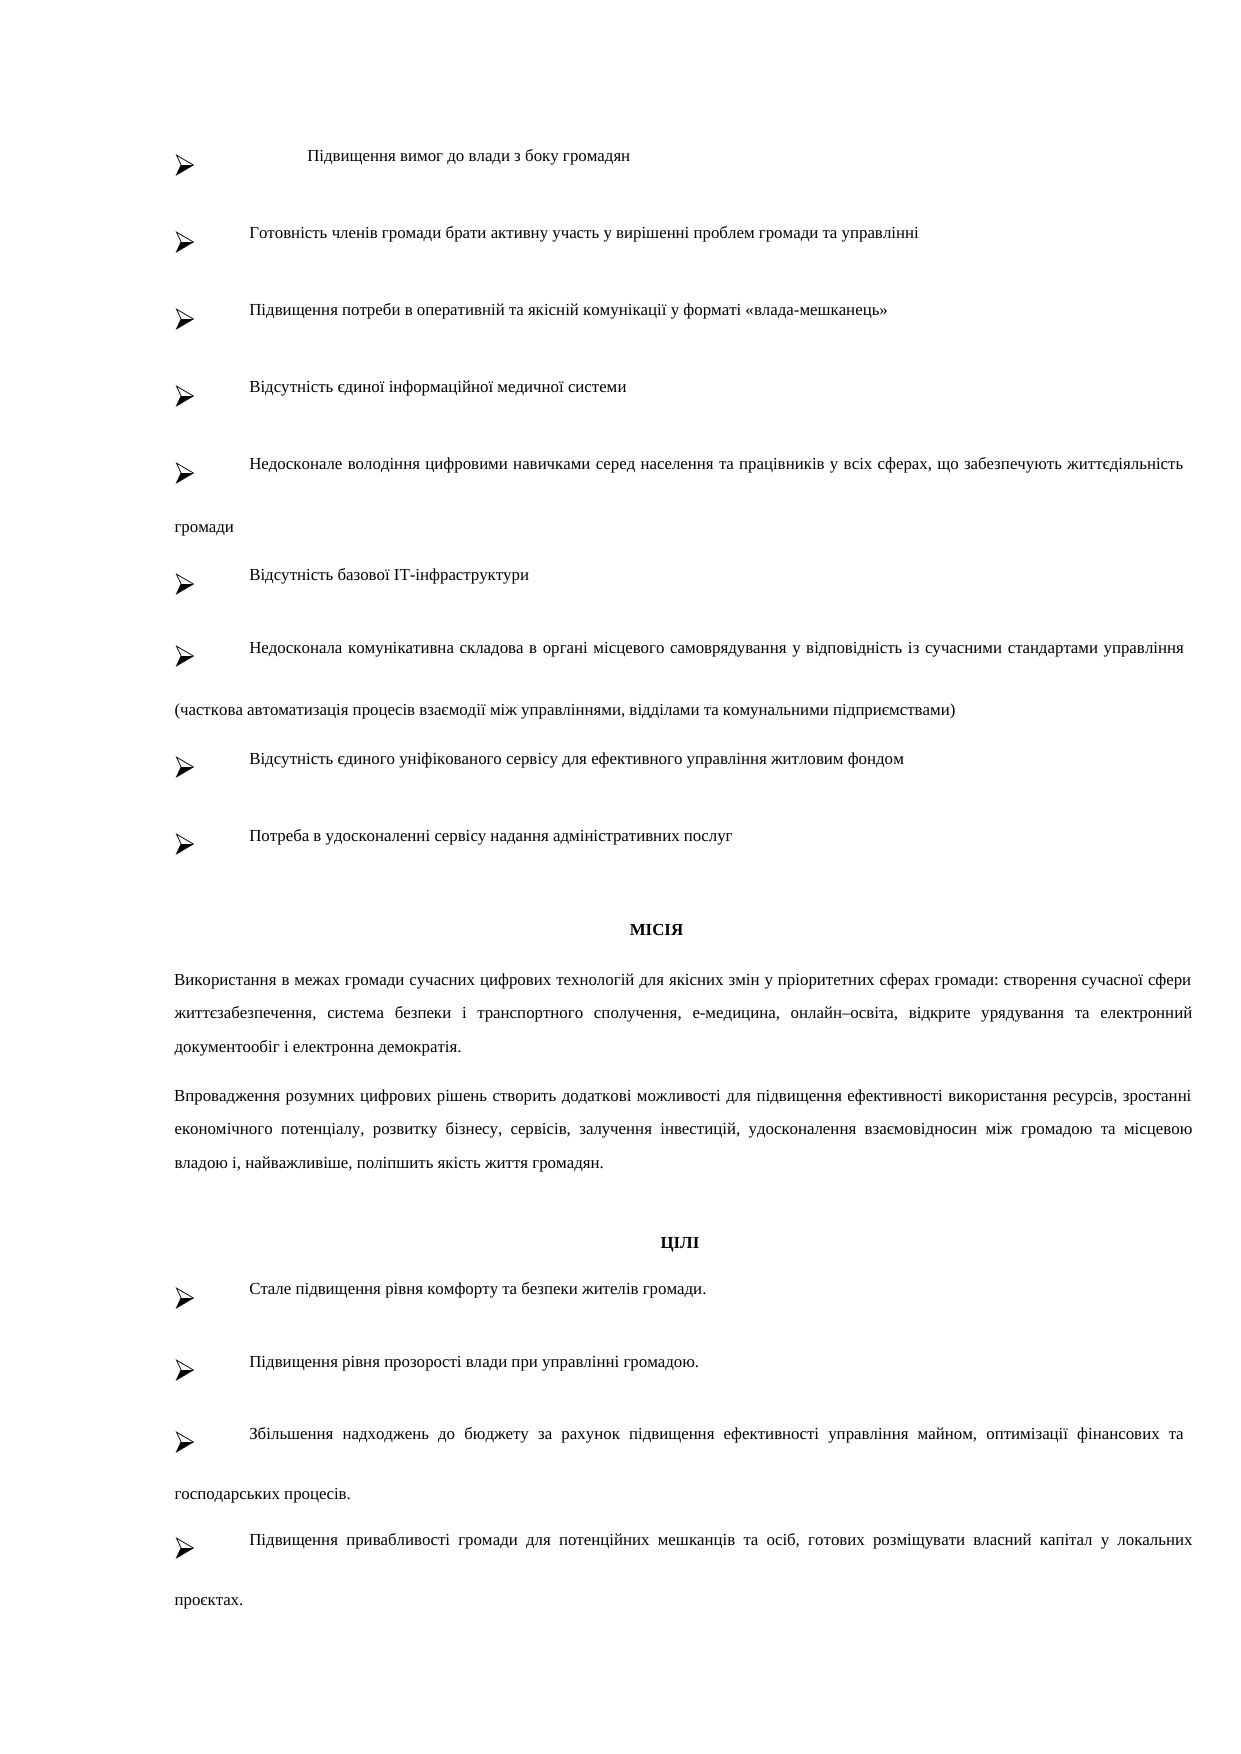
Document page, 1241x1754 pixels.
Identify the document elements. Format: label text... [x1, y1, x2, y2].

text МІСІЯ [174, 906, 1138, 939]
list Потреба в удосконаленні сервісу надання адміністративних послуг [174, 811, 1185, 871]
list Готовність членів громади брати активну участь у вирішенні проблем громади та управлінні [174, 209, 1185, 269]
list Стале підвищення рівня комфорту та безпеки жителів громади. [174, 1265, 1185, 1325]
list Відсутність єдиної інформаційної медичної системи [174, 363, 1185, 423]
list Відсутність базової ІТ-інфраструктури [174, 551, 1185, 611]
list Відсутність єдиного уніфікованого сервісу для ефективного управління житловим фондом [174, 734, 1185, 794]
list Збільшення надходжень до бюджету за рахунок підвищення ефективності управління майном, оптимізації фінансових та господарських процесів. [174, 1409, 1185, 1503]
text Впровадження розумних цифрових рішень створить додаткові можливості для підвищення ефективності використання ресурсів, зростанні економічного потенціалу, розвитку бізнесу, сервісів, залучення інвестицій, удосконалення взаємовідносин між громадою та місцевою владою і, найважливіше, поліпшить якість життя громадян. [174, 1071, 1194, 1172]
list Підвищення вимог до влади з боку громадян [174, 132, 1185, 192]
list Недосконале володіння цифровими навичками серед населення та працівників у всіх сферах, що забезпечують життєдіяльність громади [174, 440, 1185, 536]
list Підвищення привабливості громади для потенційних мешканців та осіб, готових розміщувати власний капітал у локальних проєктах. [174, 1515, 1194, 1609]
text ЦІЛІ [174, 1219, 1185, 1252]
list Підвищення рівня прозорості влади при управлінні громадою. [174, 1337, 1185, 1397]
text Використання в межах громади сучасних цифрових технологій для якісних змін у пріоритетних сферах громади: створення сучасної сфери життєзабезпечення, система безпеки і транспортного сполучення, е-медицина, онлайн–освіта, відкрите урядування та електронний документообіг і електронна демократія. [174, 955, 1194, 1056]
list Підвищення потреби в оперативній та якісній комунікації у форматі «влада-мешканець» [174, 286, 1185, 346]
list Недосконала комунікативна складова в органі місцевого самоврядування у відповідність із сучасними стандартами управління (часткова автоматизація процесів взаємодії між управліннями, відділами та комунальними підприємствами) [174, 623, 1185, 719]
